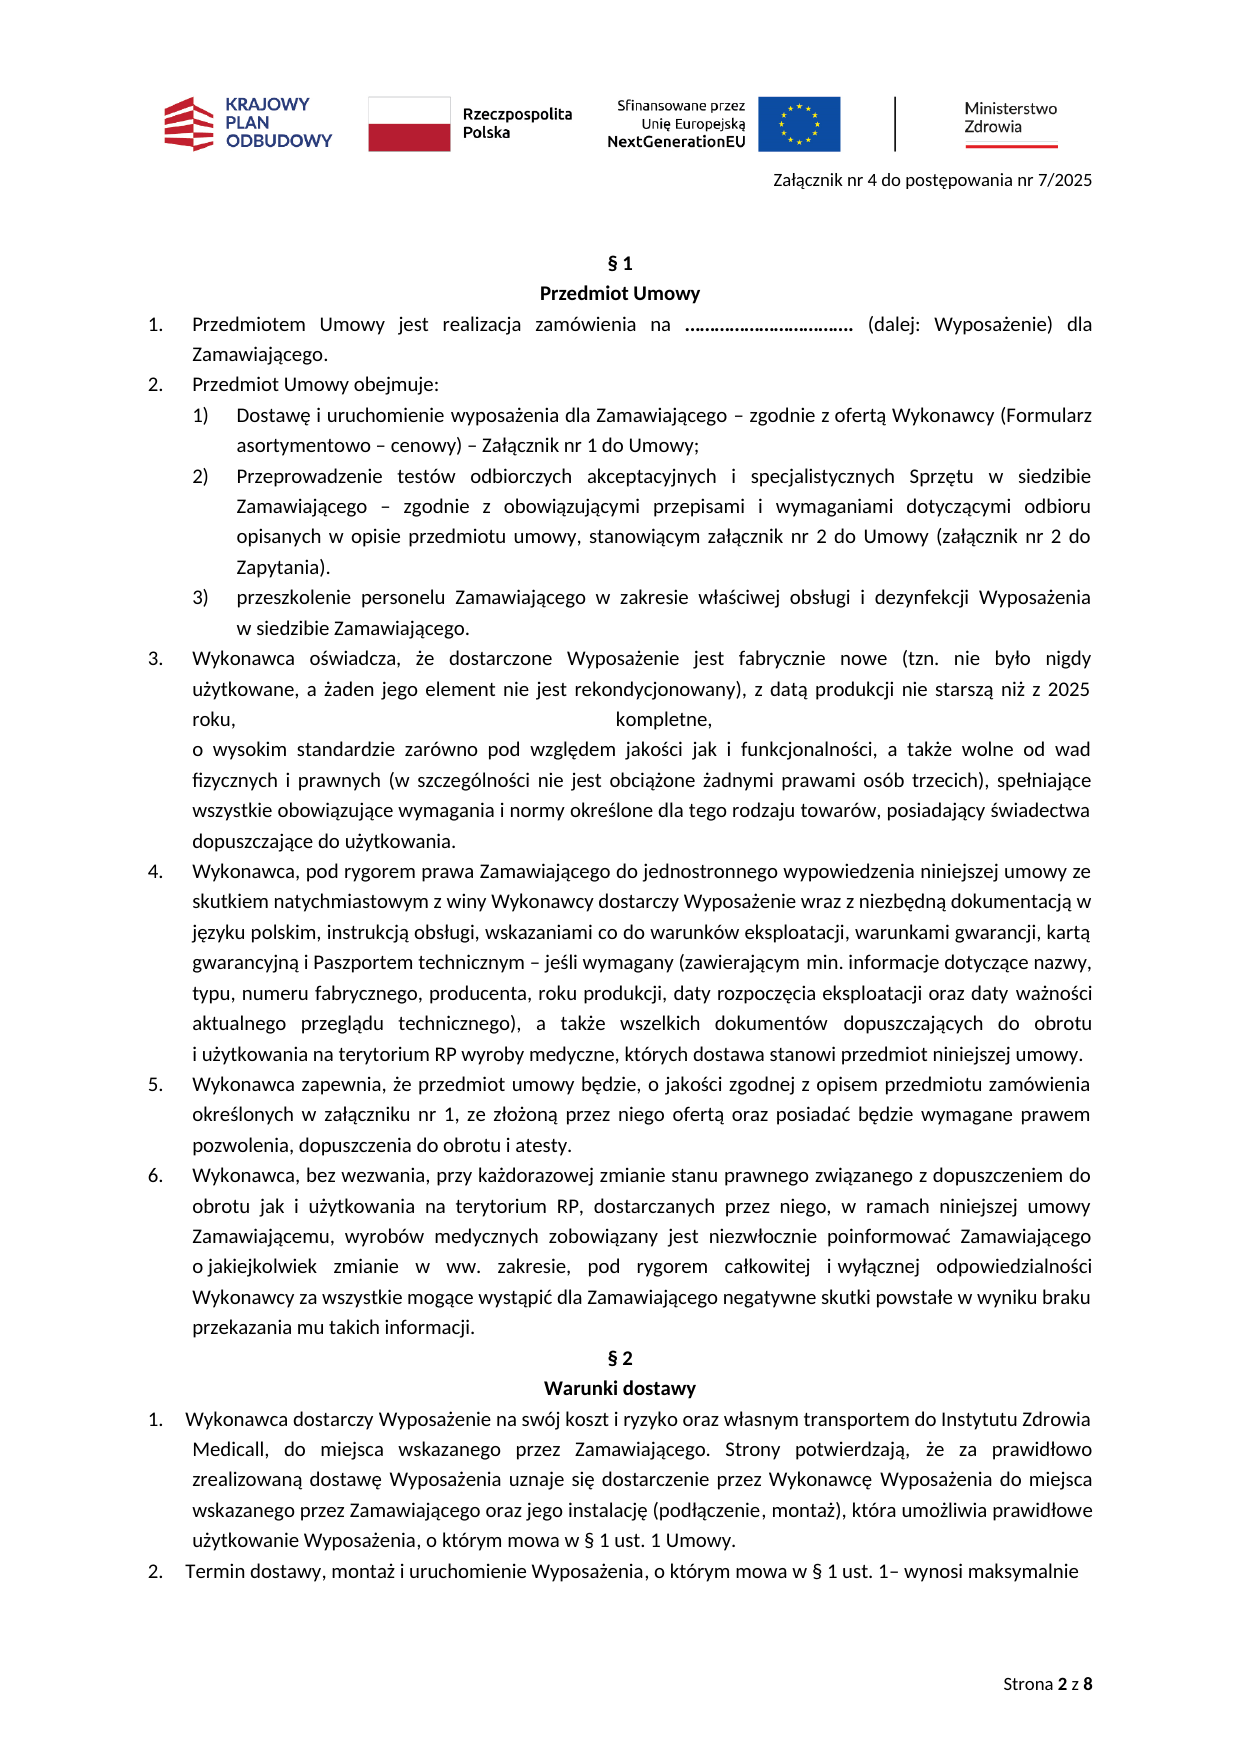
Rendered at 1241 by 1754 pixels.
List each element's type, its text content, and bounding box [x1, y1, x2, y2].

text § 1 [148, 250, 1092, 275]
list Termin dostawy, montaż i uruchomienie Wyposażenia, o którym mowa w § 1 ust. 1– wynosi maksymalnie [148, 1558, 1092, 1583]
text Przedmiot Umowy [148, 280, 1092, 306]
list Przedmiot Umowy obejmuje: [148, 372, 1092, 397]
list Wykonawca zapewnia, że przedmiot umowy będzie, o jakości zgodnej z opisem przedmiotu zamówienia określonych w załączniku nr 1, ze złożoną przez niego ofertą oraz posiadać będzie wymagane prawem pozwolenia, dopuszczenia do obrotu i atesty. [148, 1071, 1092, 1157]
list Wykonawca dostarczy Wyposażenie na swój koszt i ryzyko oraz własnym transportem do Instytutu Zdrowia Medicall, do miejsca wskazanego przez Zamawiającego. Strony potwierdzają, że za prawidłowo zrealizowaną dostawę Wyposażenia uznaje się dostarczenie przez Wykonawcę Wyposażenia do miejsca wskazanego przez Zamawiającego oraz jego instalację (podłączenie, montaż), która umożliwia prawidłowe użytkowanie Wyposażenia, o którym mowa w § 1 ust. 1 Umowy. [148, 1406, 1092, 1553]
list Przeprowadzenie testów odbiorczych akceptacyjnych i specjalistycznych Sprzętu w siedzibie Zamawiającego – zgodnie z obowiązującymi przepisami i wymaganiami dotyczącymi odbioru opisanych w opisie przedmiotu umowy, stanowiącym załącznik nr 2 do Umowy (załącznik nr 2 do Zapytania). [192, 463, 1092, 579]
list Wykonawca oświadcza, że dostarczone Wyposażenie jest fabrycznie nowe (tzn. nie było nigdy użytkowane, a żaden jego element nie jest rekondycjonowany), z datą produkcji nie starszą niż z 2025 roku, kompletne, o wysokim standardzie zarówno pod względem jakości jak i funkcjonalności, a także wolne od wad fizycznych i prawnych (w szczególności nie jest obciążone żadnymi prawami osób trzecich), spełniające wszystkie obowiązujące wymagania i normy określone dla tego rodzaju towarów, posiadający świadectwa dopuszczające do użytkowania. [148, 645, 1092, 853]
picture [147, 73, 1093, 168]
list przeszkolenie personelu Zamawiającego w zakresie właściwej obsługi i dezynfekcji Wyposażenia w siedzibie Zamawiającego. [192, 584, 1092, 640]
text Warunki dostawy [148, 1375, 1092, 1401]
list Przedmiotem Umowy jest realizacja zamówienia na ……………………………. (dalej: Wyposażenie) dla Zamawiającego. [148, 311, 1092, 367]
text § 2 [148, 1345, 1092, 1370]
list Wykonawca, pod rygorem prawa Zamawiającego do jednostronnego wypowiedzenia niniejszej umowy ze skutkiem natychmiastowym z winy Wykonawcy dostarczy Wyposażenie wraz z niezbędną dokumentacją w języku polskim, instrukcją obsługi, wskazaniami co do warunków eksploatacji, warunkami gwarancji, kartą gwarancyjną i Paszportem technicznym – jeśli wymagany (zawierającym min. informacje dotyczące nazwy, typu, numeru fabrycznego, producenta, roku produkcji, daty rozpoczęcia eksploatacji oraz daty ważności aktualnego przeglądu technicznego), a także wszelkich dokumentów dopuszczających do obrotu i użytkowania na terytorium RP wyroby medyczne, których dostawa stanowi przedmiot niniejszej umowy. [148, 858, 1092, 1066]
list Dostawę i uruchomienie wyposażenia dla Zamawiającego – zgodnie z ofertą Wykonawcy (Formularz asortymentowo – cenowy) – Załącznik nr 1 do Umowy; [192, 402, 1092, 458]
list Wykonawca, bez wezwania, przy każdorazowej zmianie stanu prawnego związanego z dopuszczeniem do obrotu jak i użytkowania na terytorium RP, dostarczanych przez niego, w ramach niniejszej umowy Zamawiającemu, wyrobów medycznych zobowiązany jest niezwłocznie poinformować Zamawiającego o jakiejkolwiek zmianie w ww. zakresie, pod rygorem całkowitej i wyłącznej odpowiedzialności Wykonawcy za wszystkie mogące wystąpić dla Zamawiającego negatywne skutki powstałe w wyniku braku przekazania mu takich informacji. [148, 1162, 1092, 1340]
